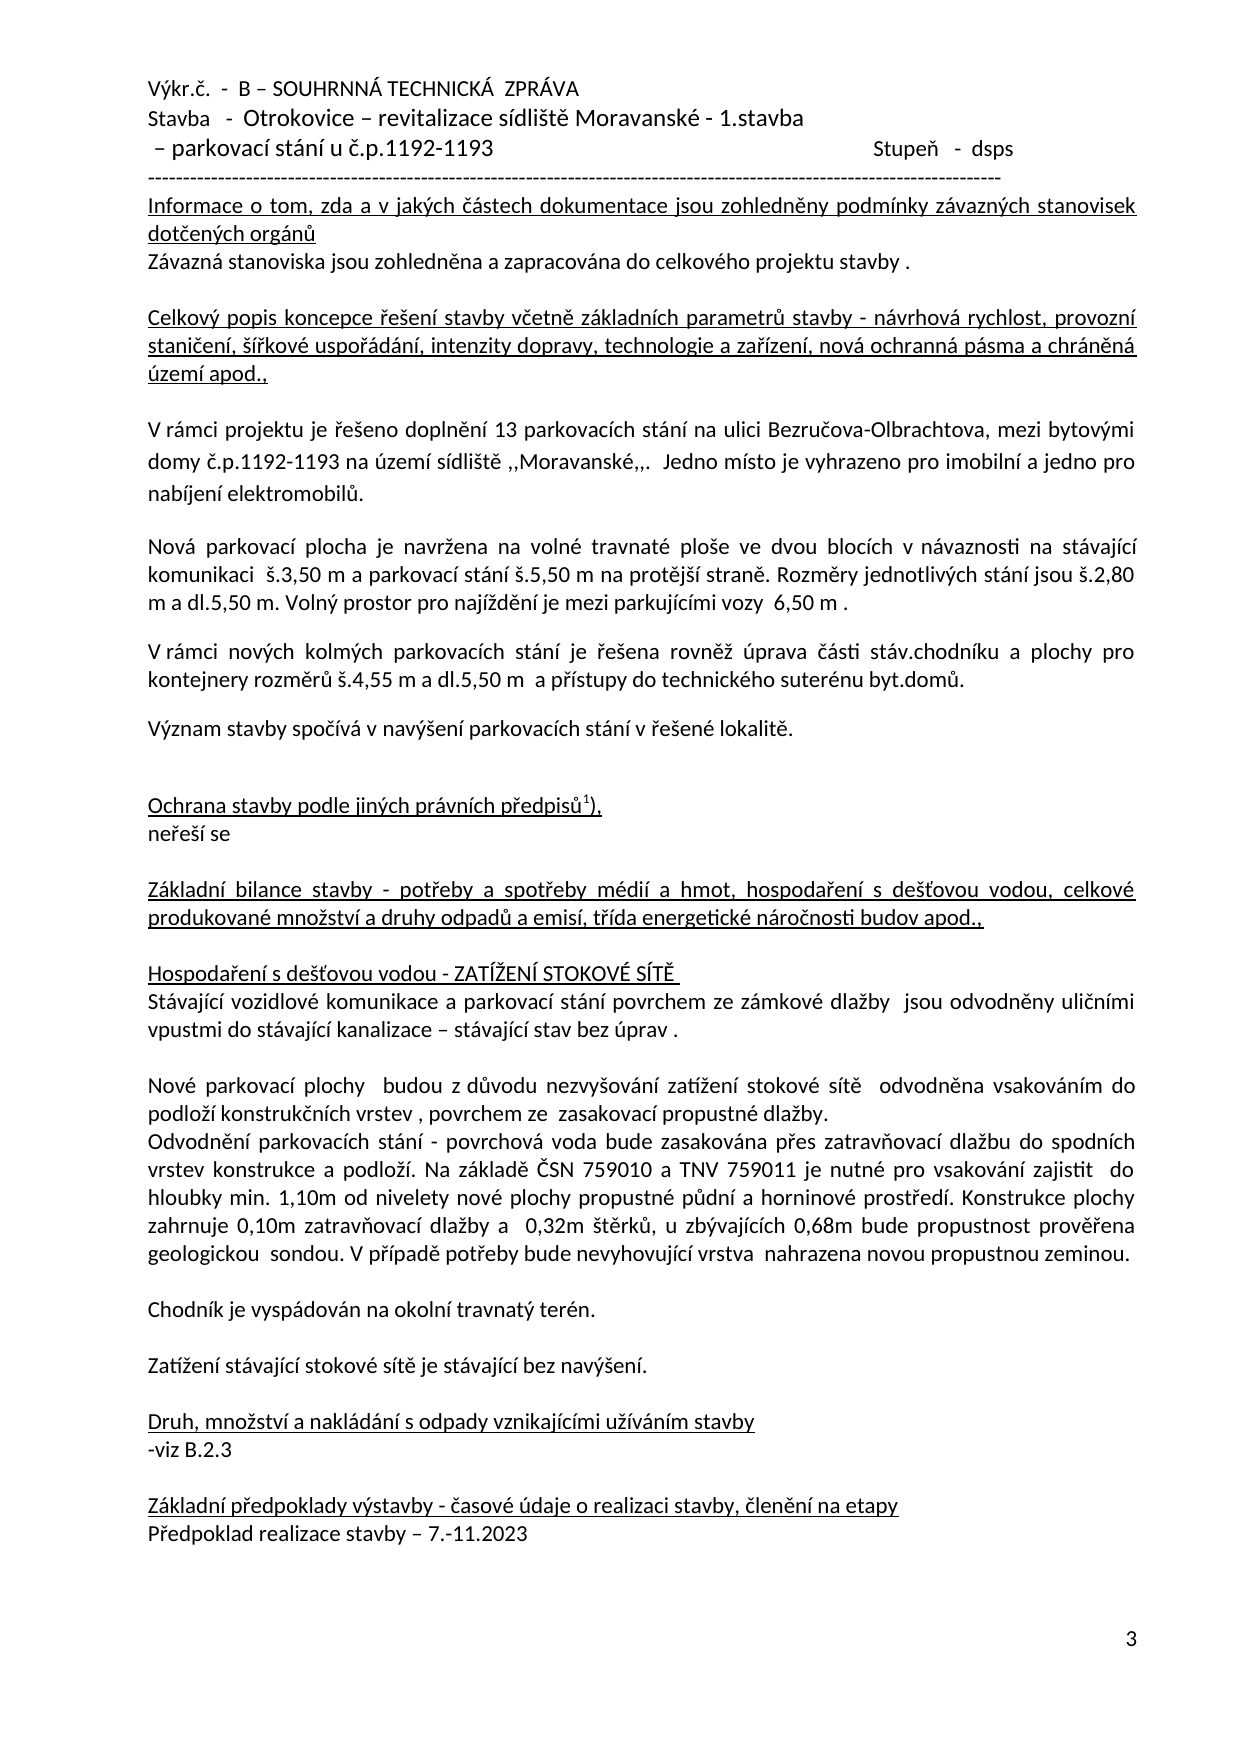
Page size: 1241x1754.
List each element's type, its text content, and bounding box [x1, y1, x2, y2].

text Závazná stanoviska jsou zohledněna a zapracována do celkového projektu stavby . [148, 247, 1137, 275]
text Základní předpoklady výstavby - časové údaje o realizaci stavby, členění na etapy [148, 1492, 1137, 1519]
text Celkový popis koncepce řešení stavby včetně základních parametrů stavby - návrhová rychlost, provozní staničení, šířkové uspořádání, intenzity dopravy, technologie a zařízení, nová ochranná pásma a chráněná území apod., [148, 357, 1137, 387]
text Informace o tom, zda a v jakých částech dokumentace jsou zohledněny podmínky závazných stanovisek dotčených orgánů [148, 191, 1137, 215]
text Druh, množství a nakládání s odpady vznikajícími užíváním stavby [148, 1407, 1137, 1436]
text Odvodnění parkovacích stání - povrchová voda bude zasakována přes zatravňovací dlažbu do spodních vrstev konstrukce a podloží. Na základě ČSN 759010 a TNV 759011 je nutné pro vsakování zajistit do hloubky min. 1,10m od nivelety nové plochy propustné půdní a horninové prostředí. Konstrukce plochy zahrnuje 0,10m zatravňovací dlažby a 0,32m štěrků, u zbývajících 0,68m bude propustnost prověřena geologickou sondou. V případě potřeby bude nevyhovující vrstva nahrazena novou propustnou zeminou. [148, 1127, 1137, 1267]
text Nová parkovací plocha je navržena na volné travnaté ploše ve dvou blocích v návaznosti na stávající komunikaci š.3,50 m a parkovací stání š.5,50 m na protější straně. Rozměry jednotlivých stání jsou š.2,80 m a dl.5,50 m. Volný prostor pro najíždění je mezi parkujícími vozy 6,50 m . [148, 532, 1137, 616]
text Informace o tom, zda a v jakých částech dokumentace jsou zohledněny podmínky závazných stanovisek dotčených orgánů [148, 216, 1137, 247]
text Stávající vozidlové komunikace a parkovací stání povrchem ze zámkové dlažby jsou odvodněny uličními vpustmi do stávající kanalizace – stávající stav bez úprav . [148, 987, 1137, 1043]
text -viz B.2.3 [148, 1436, 1137, 1463]
text Ochrana stavby podle jiných právních předpisů1), [148, 791, 1137, 819]
text Celkový popis koncepce řešení stavby včetně základních parametrů stavby - návrhová rychlost, provozní staničení, šířkové uspořádání, intenzity dopravy, technologie a zařízení, nová ochranná pásma a chráněná území apod., [148, 328, 1137, 355]
text Hospodaření s dešťovou vodou - ZATÍŽENÍ STOKOVÉ SÍTĚ [148, 959, 1137, 987]
text Chodník je vyspádován na okolní travnatý terén. [148, 1295, 1137, 1323]
text Základní bilance stavby - potřeby a spotřeby médií a hmot, hospodaření s dešťovou vodou, celkové produkované množství a druhy odpadů a emisí, třída energetické náročnosti budov apod., [148, 875, 1137, 931]
text V rámci projektu je řešeno doplnění 13 parkovacích stání na ulici Bezručova-Olbrachtova, mezi bytovými domy č.p.1192-1193 na území sídliště ,,Moravanské,,. Jedno místo je vyhrazeno pro imobilní a jedno pro nabíjení elektromobilů. [148, 415, 1137, 507]
text Předpoklad realizace stavby – 7.-11.2023 [148, 1519, 1137, 1548]
text Význam stavby spočívá v navýšení parkovacích stání v řešené lokalitě. [148, 714, 1137, 742]
text Nové parkovací plochy budou z důvodu nezvyšování zatížení stokové sítě odvodněna vsakováním do podloží konstrukčních vrstev , povrchem ze zasakovací propustné dlažby. [148, 1071, 1137, 1127]
text neřeší se [148, 819, 1137, 847]
text Zatížení stávající stokové sítě je stávající bez navýšení. [148, 1351, 1137, 1379]
text V rámci nových kolmých parkovacích stání je řešena rovněž úprava části stáv.chodníku a plochy pro kontejnery rozměrů š.4,55 m a dl.5,50 m a přístupy do technického suterénu byt.domů. [148, 637, 1137, 693]
text Celkový popis koncepce řešení stavby včetně základních parametrů stavby - návrhová rychlost, provozní staničení, šířkové uspořádání, intenzity dopravy, technologie a zařízení, nová ochranná pásma a chráněná území apod., [148, 303, 1137, 327]
